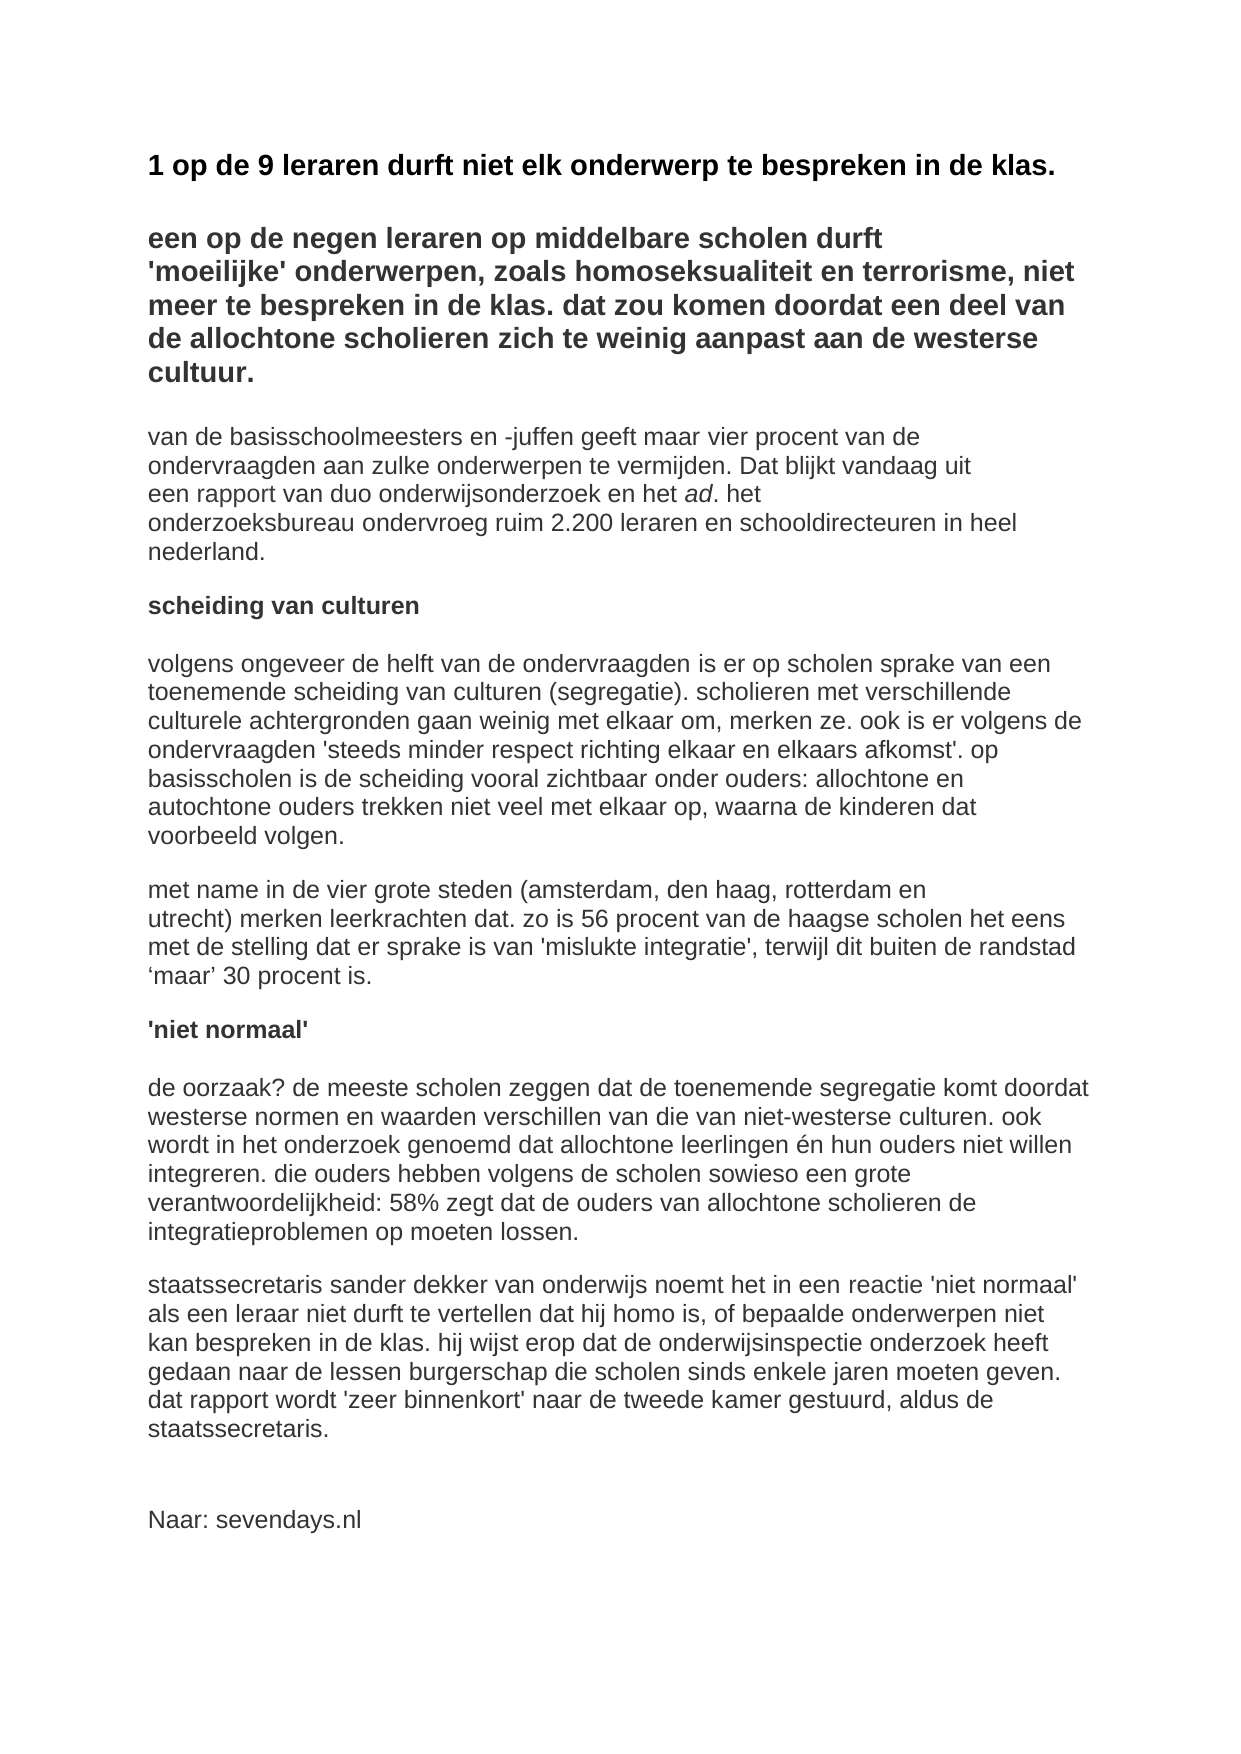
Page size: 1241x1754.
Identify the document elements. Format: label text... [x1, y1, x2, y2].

text staatssecretaris sander dekker van onderwijs noemt het in een reactie 'niet normaal' als een leraar niet durft te vertellen dat hij homo is, of bepaalde onderwerpen niet kan bespreken in de klas. hij wijst erop dat de onderwijsinspectie onderzoek heeft gedaan naar de lessen burgerschap die scholen sinds enkele jaren moeten geven. dat rapport wordt 'zeer binnenkort' naar de tweede kamer gestuurd, aldus de staatssecretaris. [148, 1270, 1093, 1443]
text 'niet normaal' [148, 1015, 1093, 1044]
text Naar: sevendays.nl [148, 1505, 1093, 1534]
text scheiding van culturen [148, 591, 1093, 619]
text volgens ongeveer de helft van de ondervraagden is er op scholen sprake van een toenemende scheiding van culturen (segregatie). scholieren met verschillende culturele achtergronden gaan weinig met elkaar om, merken ze. ook is er volgens de ondervraagden 'steeds minder respect richting elkaar en elkaars afkomst'. op basisscholen is de scheiding vooral zichtbaar onder ouders: allochtone en autochtone ouders trekken niet veel met elkaar op, waarna de kinderen dat voorbeeld volgen. [148, 649, 1093, 850]
text met name in de vier grote steden (amsterdam, den haag, rotterdam en utrecht) merken leerkrachten dat. zo is 56 procent van de haagse scholen het eens met de stelling dat er sprake is van 'mislukte integratie', terwijl dit buiten de randstad ‘maar’ 30 procent is. [148, 875, 1093, 990]
text van de basisschoolmeesters en -juffen geeft maar vier procent van de ondervraagden aan zulke onderwerpen te vermijden. Dat blijkt vandaag uit een rapport van duo onderwijsonderzoek en het ad. het onderzoeksbureau ondervroeg ruim 2.200 leraren en schooldirecteuren in heel nederland. [148, 422, 1093, 566]
text een op de negen leraren op middelbare scholen durft 'moeilijke' onderwerpen, zoals homoseksualiteit en terrorisme, niet meer te bespreken in de klas. dat zou komen doordat een deel van de allochtone scholieren zich te weinig aanpast aan de westerse cultuur. [148, 221, 1093, 388]
text de oorzaak? de meeste scholen zeggen dat de toenemende segregatie komt doordat westerse normen en waarden verschillen van die van niet-westerse culturen. ook wordt in het onderzoek genoemd dat allochtone leerlingen én hun ouders niet willen integreren. die ouders hebben volgens de scholen sowieso een grote verantwoordelijkheid: 58% zegt dat de ouders van allochtone scholieren de integratieproblemen op moeten lossen. [148, 1073, 1093, 1245]
text 1 op de 9 leraren durft niet elk onderwerp te bespreken in de klas. [148, 148, 1093, 181]
